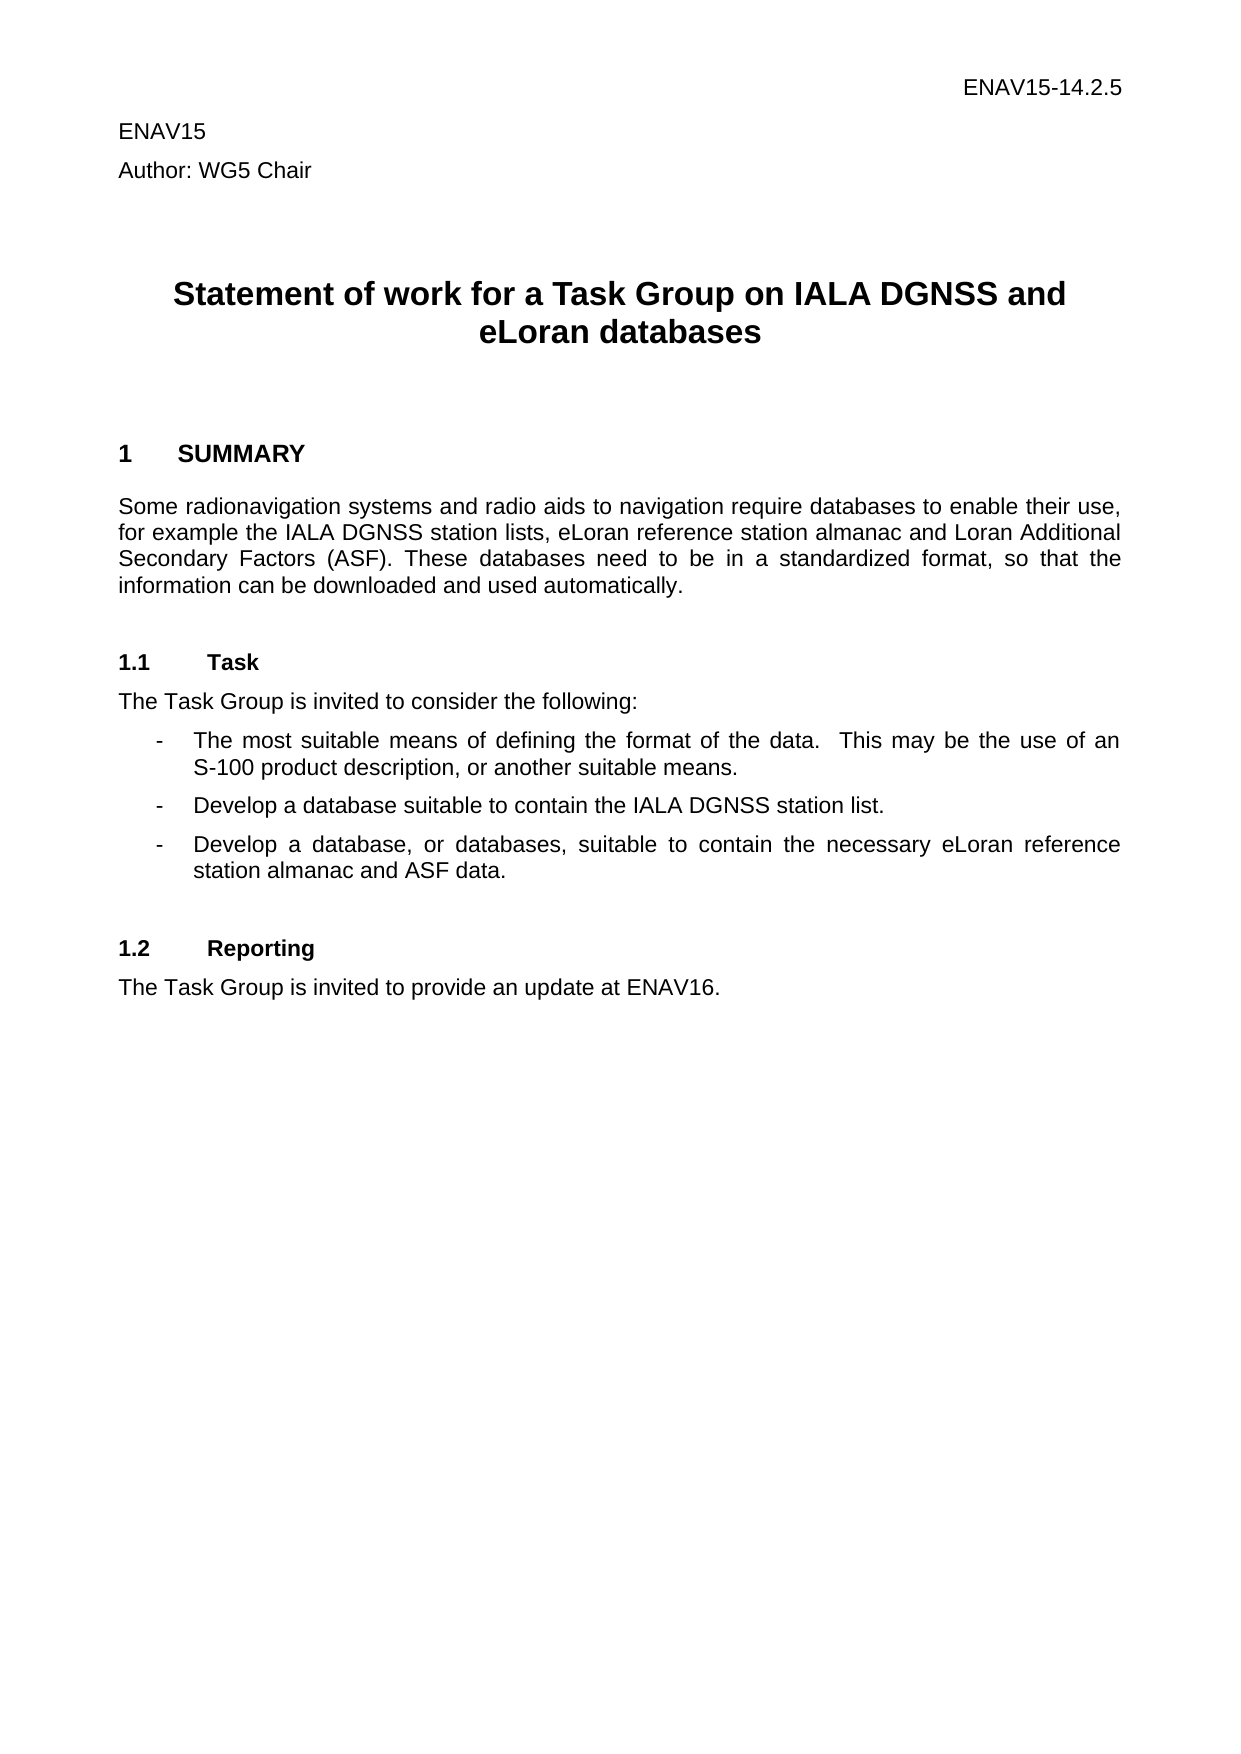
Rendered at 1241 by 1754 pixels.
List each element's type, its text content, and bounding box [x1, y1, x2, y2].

title Statement of work for a Task Group on IALA DGNSS and eLoran databases [118, 273, 1122, 350]
list The most suitable means of defining the format of the data. This may be the use of an S-100 product description, or another suitable means. [156, 727, 1122, 780]
text The Task Group is invited to consider the following: [118, 688, 1122, 714]
text Some radionavigation systems and radio aids to navigation require databases to enable their use, for example the IALA DGNSS station lists, eLoran reference station almanac and Loran Additional Secondary Factors (ASF). These databases need to be in a standardized format, so that the information can be downloaded and used automatically. [118, 493, 1122, 598]
list Develop a database suitable to contain the IALA DGNSS station list. [156, 792, 1122, 819]
subtitle Summary [118, 439, 1122, 468]
text The Task Group is invited to provide an update at ENAV16. [118, 974, 1122, 1000]
text ENAV15 [118, 118, 1122, 144]
subtitle Reporting [118, 935, 1122, 962]
list Develop a database, or databases, suitable to contain the necessary eLoran reference station almanac and ASF data. [156, 831, 1122, 884]
subtitle Task [118, 649, 1122, 676]
text Author: WG5 Chair [118, 157, 1122, 183]
